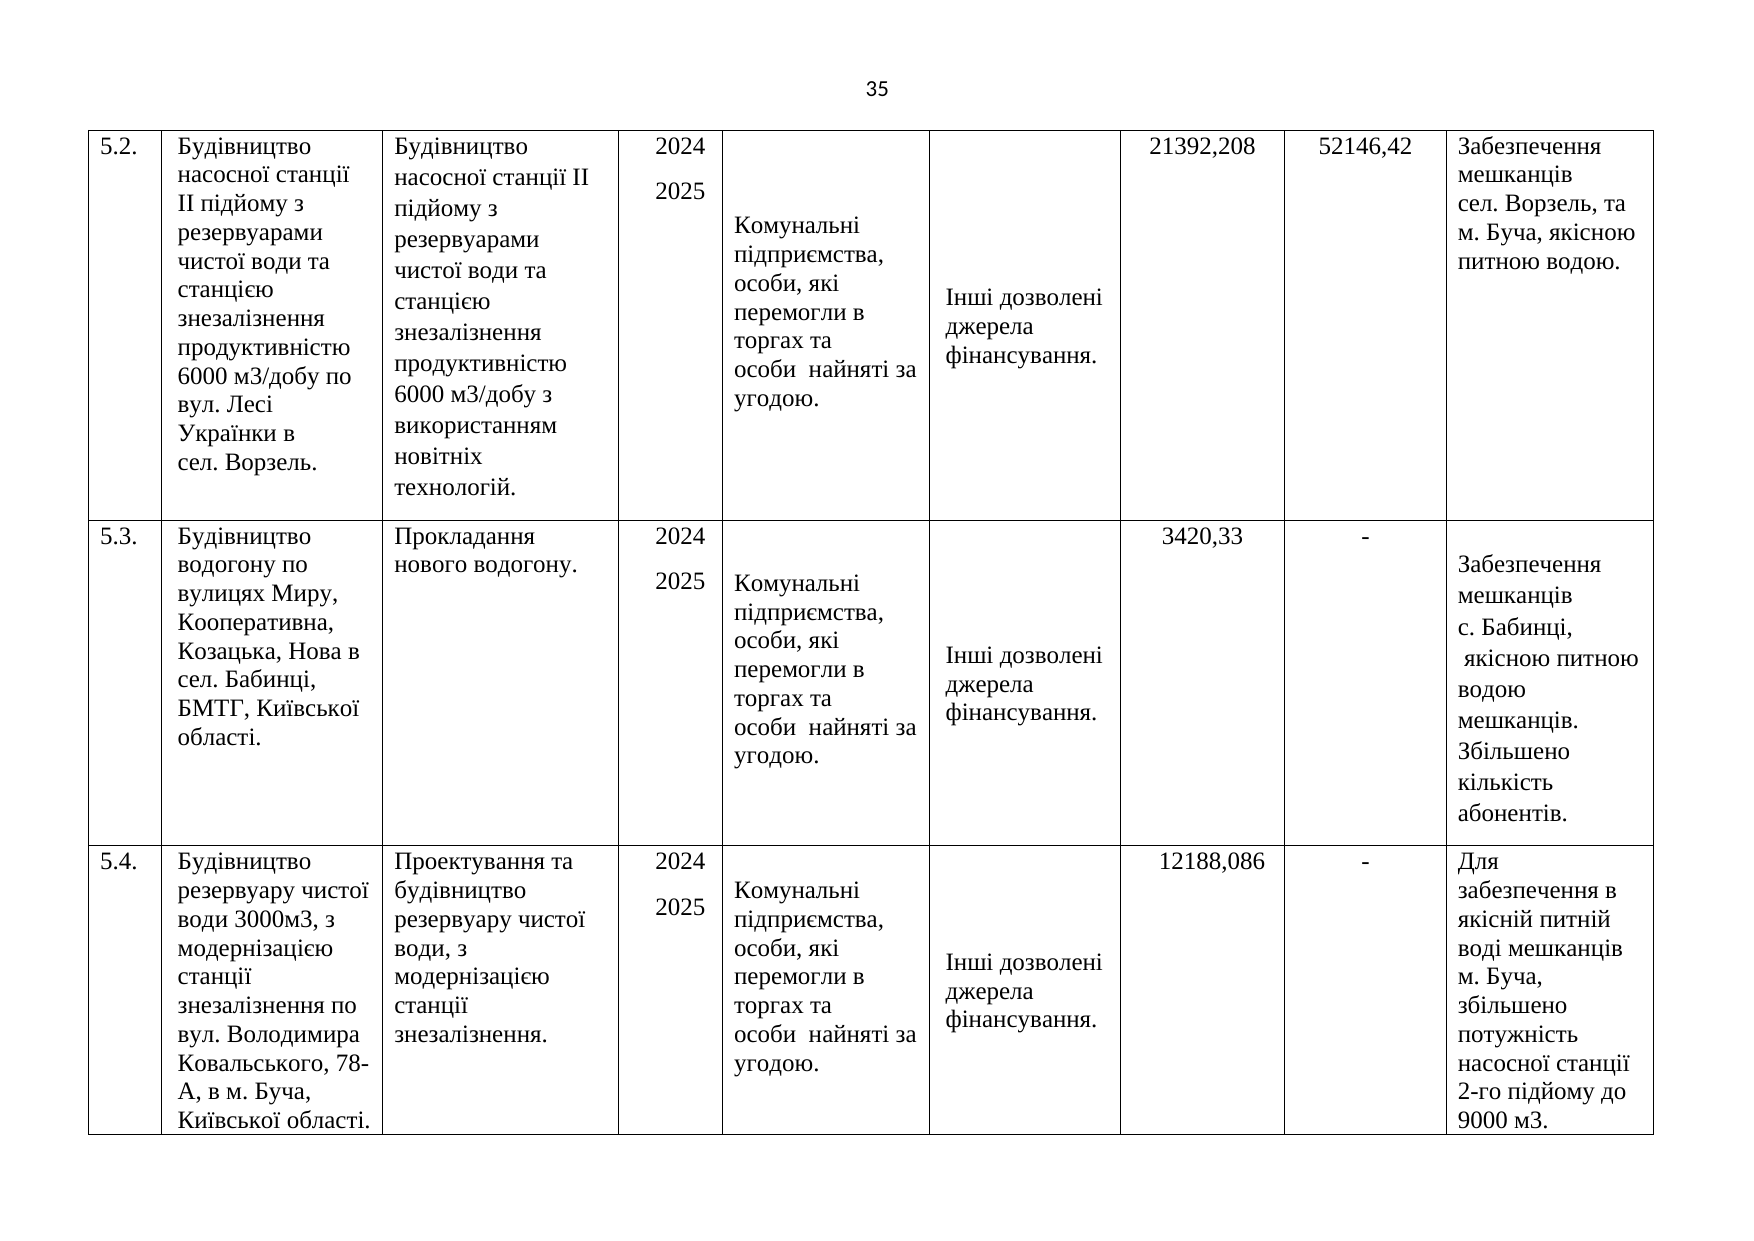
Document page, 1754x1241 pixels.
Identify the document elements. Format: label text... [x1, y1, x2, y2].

table_cell Будівництво водогону по вулицях Миру, Кооперативна, Козацька, Нова в сел. Бабинці, БМТГ, Київської області. [162, 521, 382, 845]
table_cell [930, 846, 1120, 1134]
table_cell 2024 2025 [619, 131, 722, 520]
table_cell Проектування та будівництво резервуару чистої води, з модернізацією станції знезалізнення. [383, 846, 618, 1134]
table_cell 2024 2025 [619, 846, 722, 1134]
table_cell 3420,33 [1121, 521, 1284, 845]
table_cell - [1285, 846, 1446, 1134]
table_cell 5.4. [89, 846, 161, 1134]
table_cell Забезпечення мешканців с. Бабинці, якісною питною водою мешканців. Збільшено кількість абонентів. [1447, 521, 1653, 845]
table_cell - [1285, 521, 1446, 845]
table_cell Забезпечення мешканців сел. Ворзель, та м. Буча, якісною питною водою. [1447, 131, 1653, 520]
table_cell 52146,42 [1285, 131, 1446, 520]
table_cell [930, 131, 1120, 520]
table_cell 21392,208 [1121, 131, 1284, 520]
table_cell Будівництво резервуару чистої води 3000м3, з модернізацією станції знезалізнення по вул. Володимира Ковальського, 78-А, в м. Буча, Київської області. [162, 846, 382, 1134]
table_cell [723, 846, 929, 1134]
table_cell Інші дозволені джерела фінансування. [930, 521, 1120, 845]
table_cell Прокладання нового водогону. [383, 521, 618, 845]
table_cell 5.2. [89, 131, 161, 520]
table_cell 5.3. [89, 521, 161, 845]
table_cell Будівництво насосної станції ІІ підйому з резервуарами чистої води та станцією знезалізнення продуктивністю 6000 м3/добу по вул. Лесі Українки в сел. Ворзель. [162, 131, 382, 520]
table_cell 12188,086 [1121, 846, 1284, 1134]
table_cell 2024 2025 [619, 521, 722, 845]
table_cell Для забезпечення в якісній питній воді мешканців м. Буча, збільшено потужність насосної станції 2-го підйому до 9000 м3. [1447, 846, 1653, 1134]
table_cell Комунальні підприємства, особи, які перемогли в торгах та особи найняті за угодою. [723, 521, 929, 845]
table_cell Будівництво насосної станції ІІ підйому з резервуарами чистої води та станцією знезалізнення продуктивністю 6000 м3/добу з використанням новітніх технологій. [383, 131, 618, 520]
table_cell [723, 131, 929, 520]
